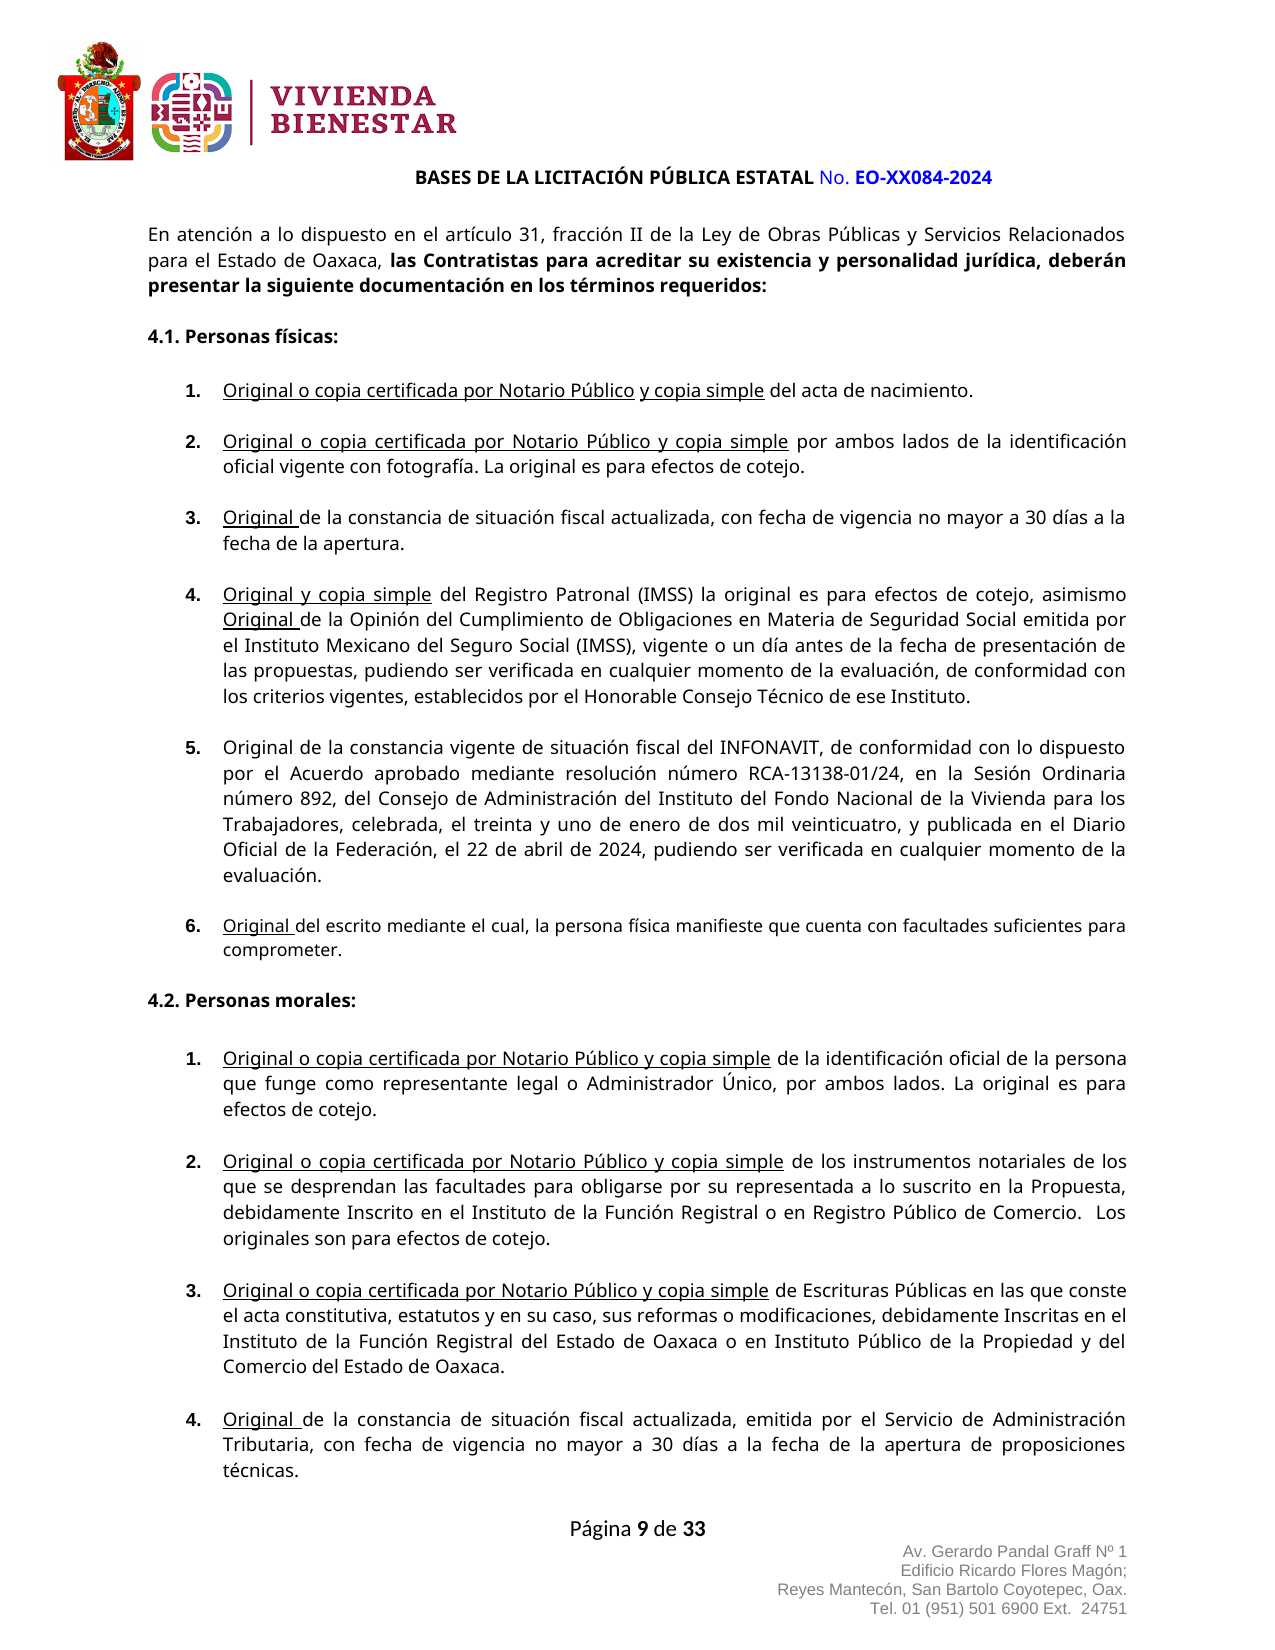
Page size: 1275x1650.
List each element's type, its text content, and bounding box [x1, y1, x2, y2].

list Original de la constancia de situación fiscal actualizada, con fecha de vigencia no mayor a 30 días a la fecha de la apertura. [185, 505, 1127, 556]
list Original o copia certificada por Notario Público y copia simple por ambos lados de la identificación oficial vigente con fotografía. La original es para efectos de cotejo. [185, 428, 1127, 479]
list Original de la constancia de situación fiscal actualizada, emitida por el Servicio de Administración Tributaria, con fecha de vigencia no mayor a 30 días a la fecha de la apertura de proposiciones técnicas. [186, 1406, 1127, 1482]
text 4.1. Personas físicas: [148, 323, 1127, 349]
list Original o copia certificada por Notario Público y copia simple de la identificación oficial de la persona que funge como representante legal o Administrador Único, por ambos lados. La original es para efectos de cotejo. [186, 1045, 1127, 1121]
list Original o copia certificada por Notario Público y copia simple de los instrumentos notariales de los que se desprendan las facultades para obligarse por su representada a lo suscrito en la Propuesta, debidamente Inscrito en el Instituto de la Función Registral o en Registro Público de Comercio. Los originales son para efectos de cotejo. [186, 1148, 1127, 1250]
list Original de la constancia vigente de situación fiscal del INFONAVIT, de conformidad con lo dispuesto por el Acuerdo aprobado mediante resolución número RCA-13138-01/24, en la Sesión Ordinaria número 892, del Consejo de Administración del Instituto del Fondo Nacional de la Vivienda para los Trabajadores, celebrada, el treinta y uno de enero de dos mil veinticuatro, y publicada en el Diario Oficial de la Federación, el 22 de abril de 2024, pudiendo ser verificada en cualquier momento de la evaluación. [185, 734, 1127, 887]
list Original del escrito mediante el cual, la persona física manifieste que cuenta con facultades suficientes para comprometer. [185, 913, 1127, 961]
list Original o copia certificada por Notario Público y copia simple de Escrituras Públicas en las que conste el acta constitutiva, estatutos y en su caso, sus reformas o modificaciones, debidamente Inscritas en el Instituto de la Función Registral del Estado de Oaxaca o en Instituto Público de la Propiedad y del Comercio del Estado de Oaxaca. [186, 1277, 1127, 1379]
text 4.2. Personas morales: [148, 987, 1127, 1012]
picture [147, 64, 473, 161]
list Original y copia simple del Registro Patronal (IMSS) la original es para efectos de cotejo, asimismo Original de la Opinión del Cumplimiento de Obligaciones en Materia de Seguridad Social emitida por el Instituto Mexicano del Seguro Social (IMSS), vigente o un día antes de la fecha de presentación de las propuestas, pudiendo ser verificada en cualquier momento de la evaluación, de conformidad con los criterios vigentes, establecidos por el Honorable Consejo Técnico de ese Instituto. [185, 581, 1127, 709]
text En atención a lo dispuesto en el artículo 31, fracción II de la Ley de Obras Públicas y Servicios Relacionados para el Estado de Oaxaca, las Contratistas para acreditar su existencia y personalidad jurídica, deberán presentar la siguiente documentación en los términos requeridos: [148, 221, 1127, 298]
list Original o copia certificada por Notario Público y copia simple del acta de nacimiento. [185, 377, 1127, 403]
picture [55, 41, 143, 163]
